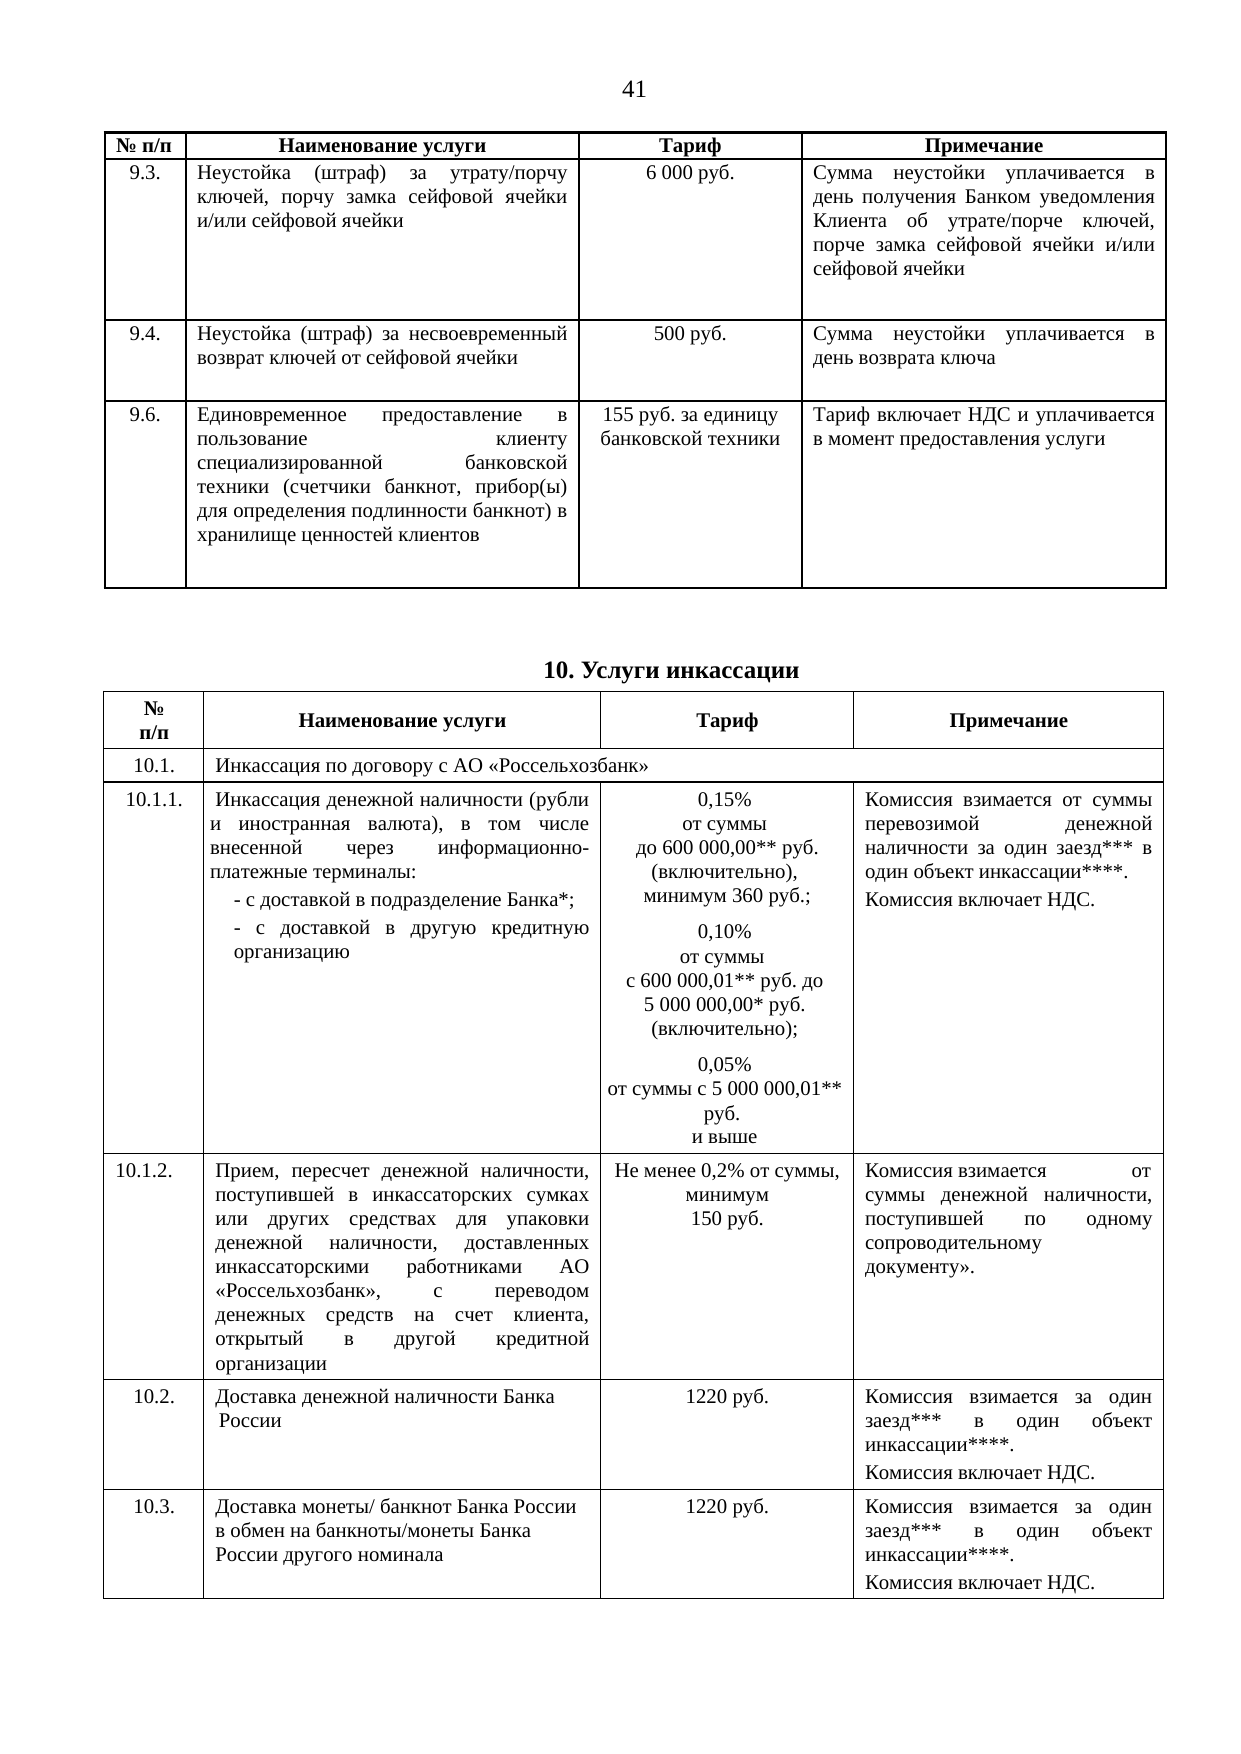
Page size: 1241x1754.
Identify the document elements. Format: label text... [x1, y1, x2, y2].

table_cell Тариф включает НДС и уплачивается в момент предоставления услуги [803, 402, 1165, 587]
table_cell 9.4. [106, 321, 185, 400]
table_cell 9.6. [106, 402, 185, 587]
table_cell Доставка денежной наличности Банка России [204, 1380, 600, 1488]
table_cell 10.1.1. [104, 783, 203, 1153]
table_cell Доставка монеты/ банкнот Банка России в обмен на банкноты/монеты Банка России другого номинала [204, 1490, 600, 1598]
table_cell 1220 руб. [601, 1380, 853, 1488]
table_cell 10.1.2. [104, 1154, 203, 1379]
table_cell 10.1. [104, 749, 203, 781]
table_cell Инкассация денежной наличности (рубли и иностранная валюта), в том числе внесенной через информационно-платежные терминалы: - с доставкой в подразделение Банка*; - с доставкой в другую кредитную организацию [204, 783, 600, 1153]
table_header № п/п [106, 134, 185, 157]
table_cell Комиссия взимается от суммы перевозимой денежной наличности за один заезд*** в один объект инкассации****. Комиссия включает НДС. [854, 783, 1163, 1153]
table_cell 500 руб. [580, 321, 801, 400]
table_cell Прием, пересчет денежной наличности, поступившей в инкассаторских сумках или других средствах для упаковки денежной наличности, доставленных инкассаторскими работниками АО «Россельхозбанк», с переводом денежных средств на счет клиента, открытый в другой кредитной организации [204, 1154, 600, 1379]
table_cell Сумма неустойки уплачивается в день получения Банком уведомления Клиента об утрате/порче ключей, порче замка сейфовой ячейки и/или сейфовой ячейки [803, 160, 1165, 318]
table_header Тариф [580, 134, 801, 157]
table_header Наименование услуги [204, 692, 600, 748]
table_header Тариф [601, 692, 853, 748]
table_cell Единовременное предоставление в пользование клиенту специализированной банковской техники (счетчики банкнот, прибор(ы) для определения подлинности банкнот) в хранилище ценностей клиентов [187, 402, 578, 587]
table_cell 10.3. [104, 1490, 203, 1598]
table_cell Сумма неустойки уплачивается в день возврата ключа [803, 321, 1165, 400]
table_cell Комиссия взимается за один заезд*** в один объект инкассации****. Комиссия включает НДС. [854, 1380, 1163, 1488]
table_cell Не менее 0,2% от суммы, минимум 150 руб. [601, 1154, 853, 1379]
table_header Наименование услуги [187, 134, 578, 157]
table_cell 1220 руб. [601, 1490, 853, 1598]
table_header № п/п [104, 692, 203, 748]
table_cell 10.2. [104, 1380, 203, 1488]
table_cell 155 руб. за единицу банковской техники [580, 402, 801, 587]
subtitle 10. Услуги инкассации [103, 656, 1165, 684]
table_cell Неустойка (штраф) за несвоевременный возврат ключей от сейфовой ячейки [187, 321, 578, 400]
table_cell Инкассация по договору с АО «Россельхозбанк» [204, 749, 1163, 781]
table_cell 0,15% от суммы до 600 000,00** руб. (включительно), минимум 360 руб.; 0,10% от суммы с 600 000,01** руб. до 5 000 000,00* руб. (включительно); 0,05% от суммы с 5 000 000,01** руб. и выше [601, 783, 853, 1153]
table_cell Неустойка (штраф) за утрату/порчу ключей, порчу замка сейфовой ячейки и/или сейфовой ячейки [187, 160, 578, 318]
table_cell 6 000 руб. [580, 160, 801, 318]
table_cell 9.3. [106, 160, 185, 318]
table_cell Комиссия взимается за один заезд*** в один объект инкассации****. Комиссия включает НДС. [854, 1490, 1163, 1598]
table_cell Комиссия взимается от суммы денежной наличности, поступившей по одному сопроводительному документу». [854, 1154, 1163, 1379]
table_header Примечание [854, 692, 1163, 748]
table_header Примечание [803, 134, 1165, 157]
